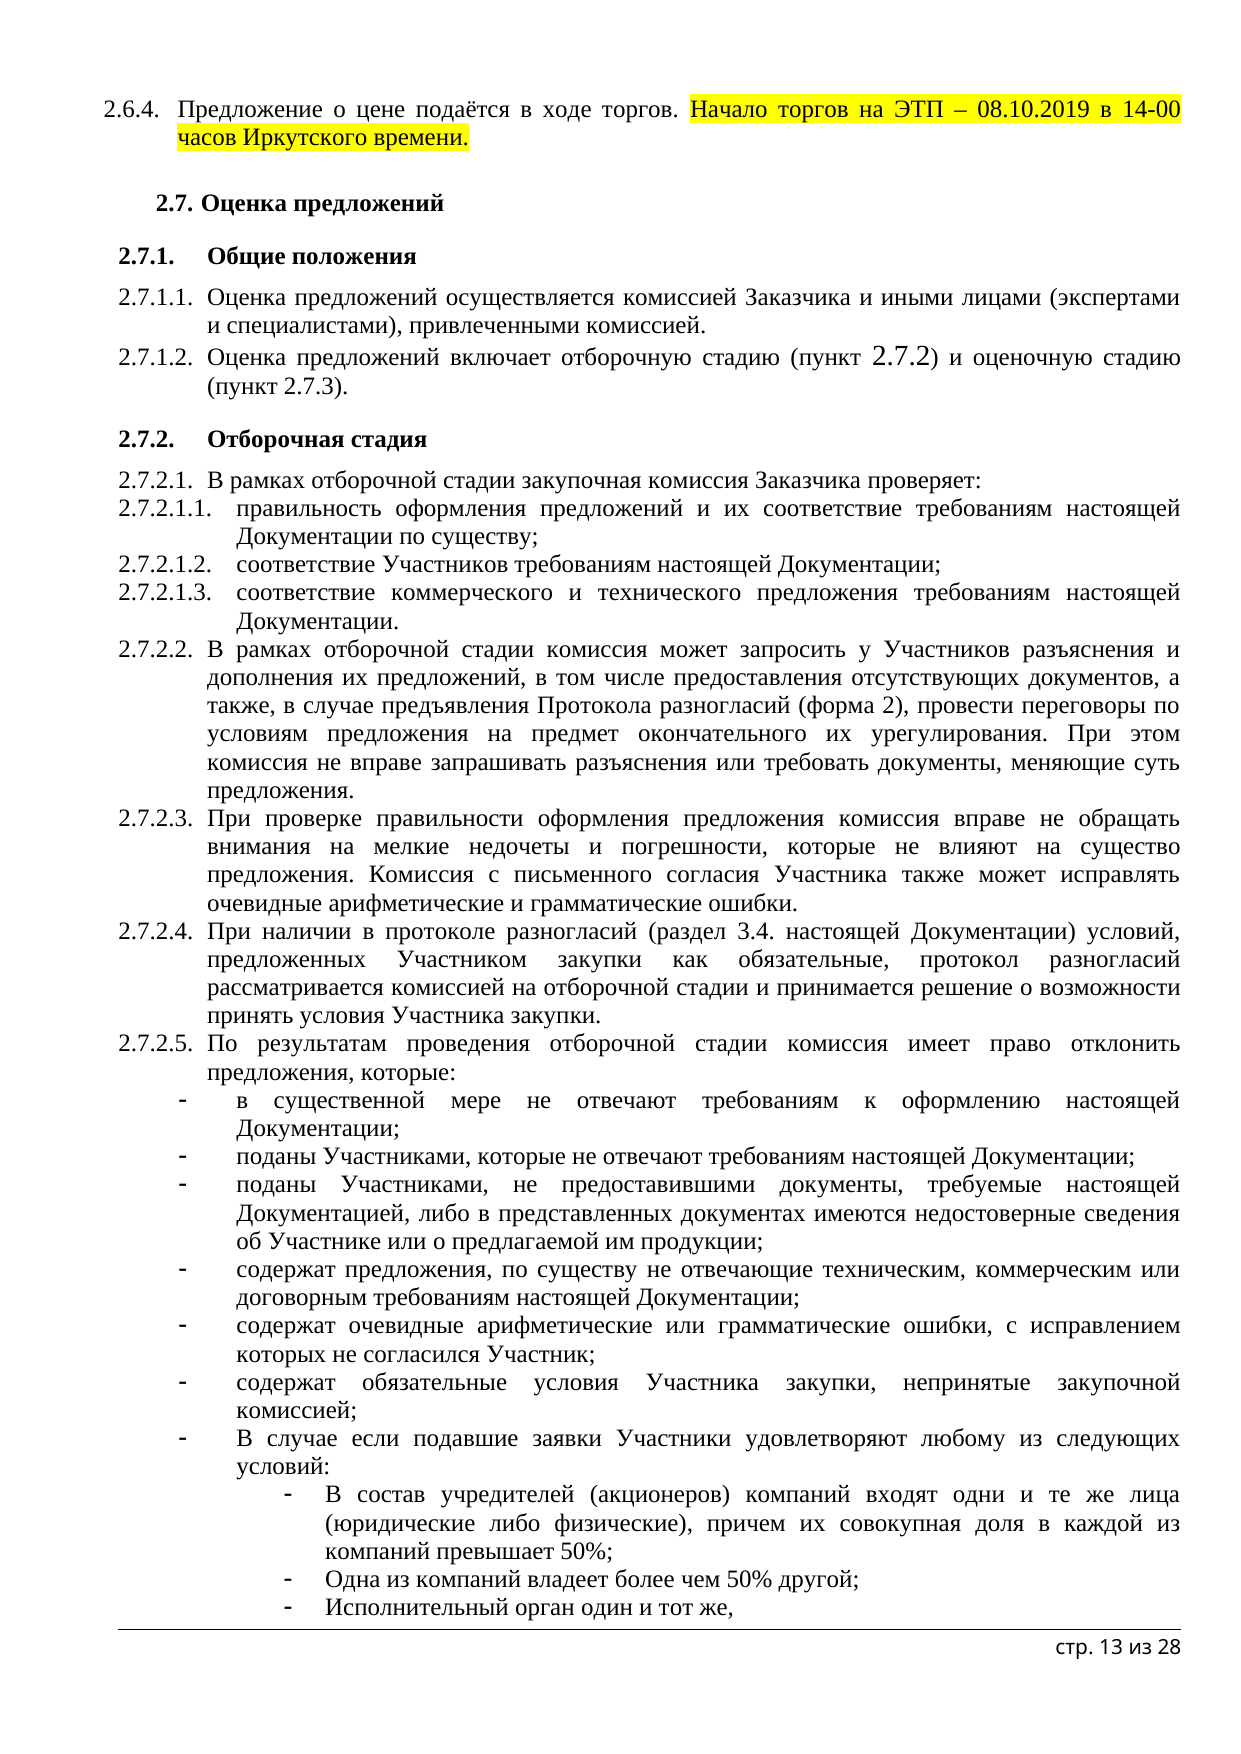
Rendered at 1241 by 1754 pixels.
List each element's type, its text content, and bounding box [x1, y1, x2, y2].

list Общие положения [118, 242, 1181, 270]
list соответствие Участников требованиям настоящей Документации; [118, 550, 1181, 578]
list поданы Участниками, не предоставившими документы, требуемые настоящей Документацией, либо в представленных документах имеются недостоверные сведения об Участнике или о предлагаемой им продукции; [178, 1170, 1181, 1255]
list При наличии в протоколе разногласий (раздел 3.4. настоящей Документации) условий, предложенных Участником закупки как обязательные, протокол разногласий рассматривается комиссией на отборочной стадии и принимается решение о возможности принять условия Участника закупки. [118, 917, 1181, 1029]
list По результатам проведения отборочной стадии комиссия имеет право отклонить предложения, которые: [118, 1029, 1181, 1086]
list поданы Участниками, которые не отвечают требованиям настоящей Документации; [178, 1142, 1181, 1170]
list Оценка предложений осуществляется комиссией Заказчика и иными лицами (экспертами и специалистами), привлеченными комиссией. [118, 282, 1181, 339]
list содержат предложения, по существу не отвечающие техническим, коммерческим или договорным требованиям настоящей Документации; [178, 1255, 1181, 1311]
list Оценка предложений включает отборочную стадию (пункт 2.7.2) и оценочную стадию (пункт 2.7.3). [118, 339, 1181, 400]
list в существенной мере не отвечают требованиям к оформлению настоящей Документации; [178, 1086, 1181, 1142]
list В состав учредителей (акционеров) компаний входят одни и те же лица (юридические либо физические), причем их совокупная доля в каждой из компаний превышает 50%; [283, 1480, 1181, 1565]
list Исполнительный орган один и тот же, [283, 1593, 1181, 1621]
list Предложение о цене подаётся в ходе торгов. Начало торгов на ЭТП – 08.10.2019 в 14-00 часов Иркутского времени. [103, 95, 1181, 151]
list При проверке правильности оформления предложения комиссия вправе не обращать внимания на мелкие недочеты и погрешности, которые не влияют на существо предложения. Комиссия с письменного согласия Участника также может исправлять очевидные арифметические и грамматические ошибки. [118, 804, 1181, 917]
list Одна из компаний владеет более чем 50% другой; [283, 1565, 1181, 1593]
list Отборочная стадия [118, 425, 1181, 453]
list содержат обязательные условия Участника закупки, непринятые закупочной комиссией; [178, 1367, 1181, 1424]
list содержат очевидные арифметические или грамматические ошибки, с исправлением которых не согласился Участник; [178, 1311, 1181, 1367]
list соответствие коммерческого и технического предложения требованиям настоящей Документации. [118, 578, 1181, 634]
subtitle Оценка предложений [156, 189, 1181, 217]
list В рамках отборочной стадии закупочная комиссия Заказчика проверяет: [118, 466, 1181, 494]
list В случае если подавшие заявки Участники удовлетворяют любому из следующих условий: [178, 1424, 1181, 1480]
list правильность оформления предложений и их соответствие требованиям настоящей Документации по существу; [118, 494, 1181, 550]
list В рамках отборочной стадии комиссия может запросить у Участников разъяснения и дополнения их предложений, в том числе предоставления отсутствующих документов, а также, в случае предъявления Протокола разногласий (форма 2), провести переговоры по условиям предложения на предмет окончательного их урегулирования. При этом комиссия не вправе запрашивать разъяснения или требовать документы, меняющие суть предложения. [118, 634, 1181, 804]
